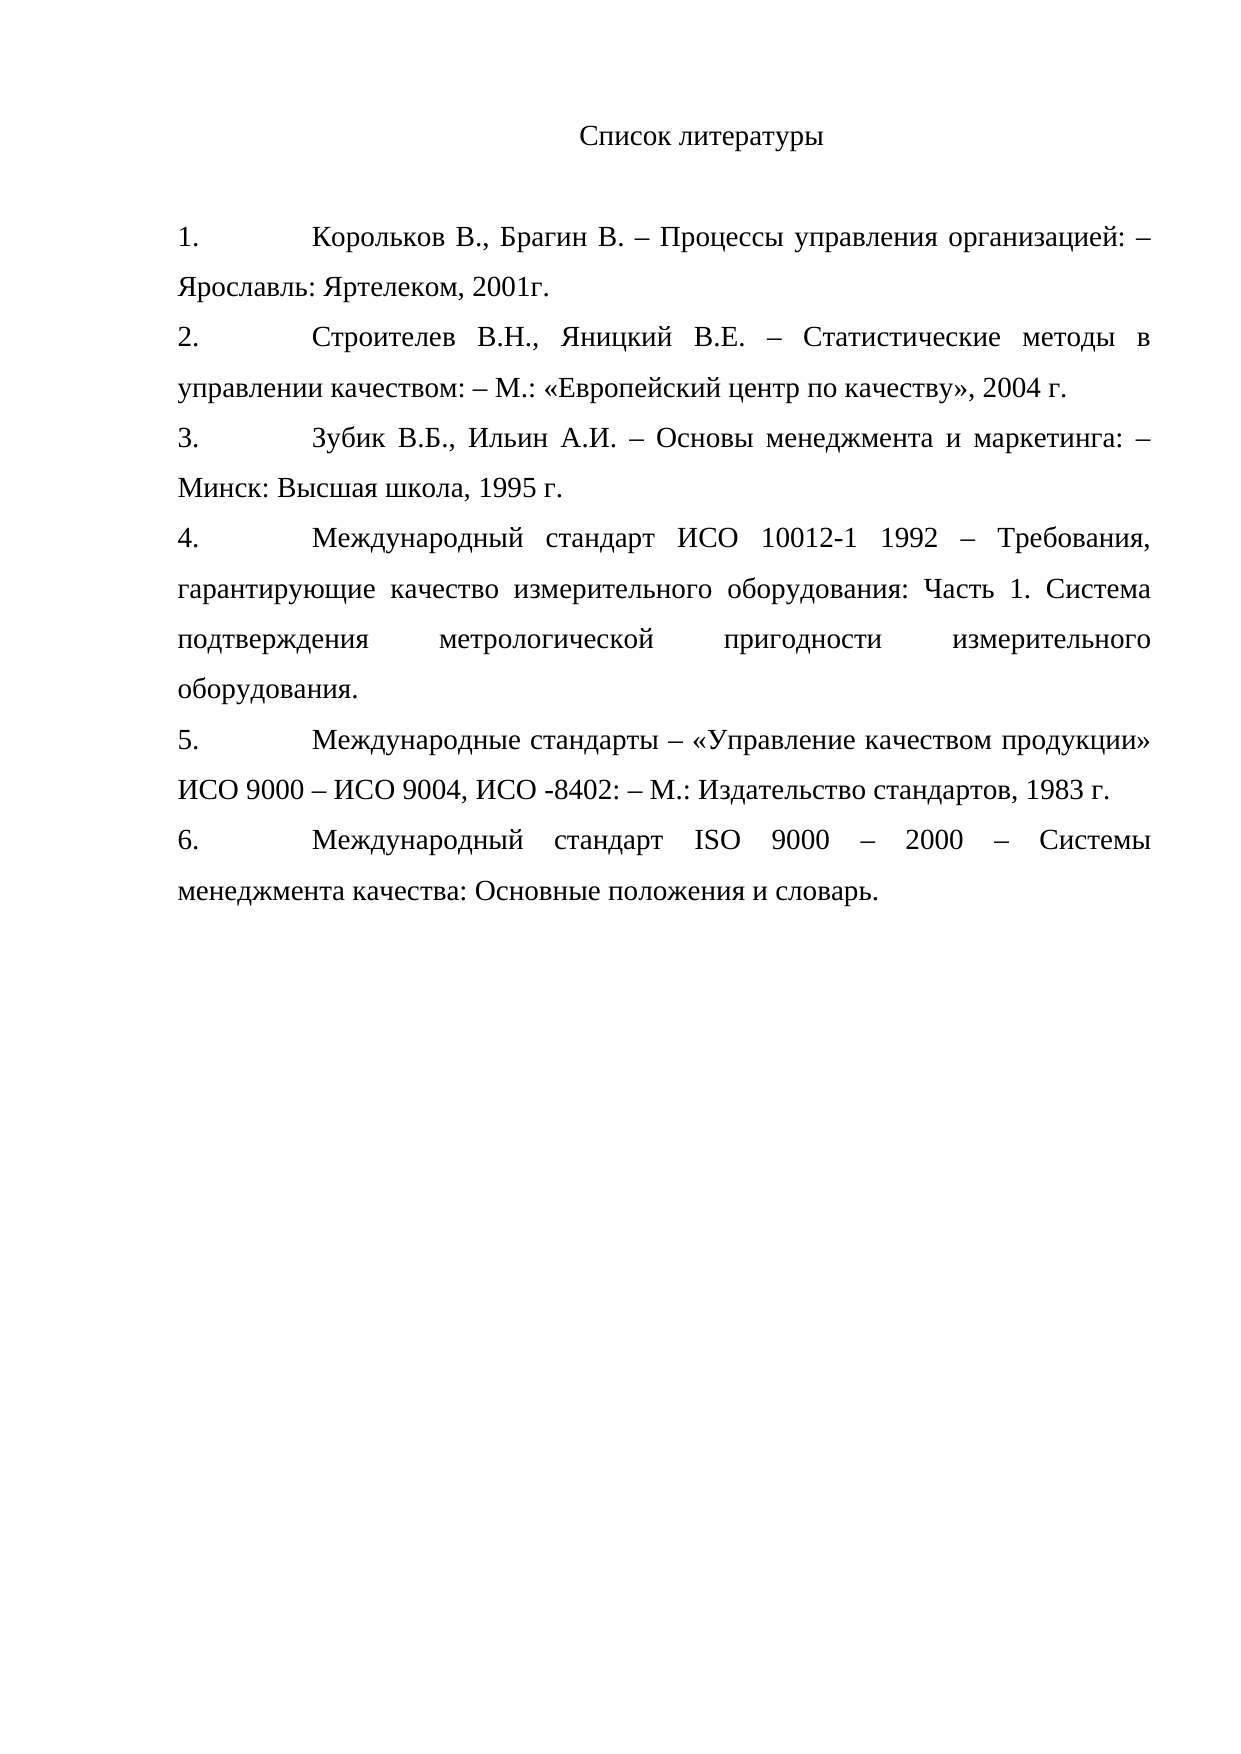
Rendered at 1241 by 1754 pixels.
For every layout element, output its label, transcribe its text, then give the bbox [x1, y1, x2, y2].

list Корольков В., Брагин В. – Процессы управления организацией: – Ярославль: Яртелеком, 2001г. [177, 219, 1152, 303]
list Международные стандарты – «Управление качеством продукции» ИСО 9000 – ИСО 9004, ИСО -8402: – М.: Издательство стандартов, . [177, 722, 1152, 806]
list Международный стандарт ИСО 10012-1 1992 – Требования, гарантирующие качество измерительного оборудования: Часть 1. Система подтверждения метрологической пригодности измерительного оборудования. [177, 521, 1152, 705]
list Зубик В.Б., Ильин А.И. – Основы менеджмента и маркетинга: – Минск: Высшая школа, . [177, 420, 1152, 504]
list Строителев В.Н., Яницкий В.Е. – Статистические методы в управлении качеством: – М.: «Европейский центр по качеству», . [177, 319, 1152, 403]
list Международный стандарт ISO 9000 – 2000 – Системы менеджмента качества: Основные положения и словарь. [177, 822, 1152, 906]
text Список литературы [177, 118, 1152, 152]
